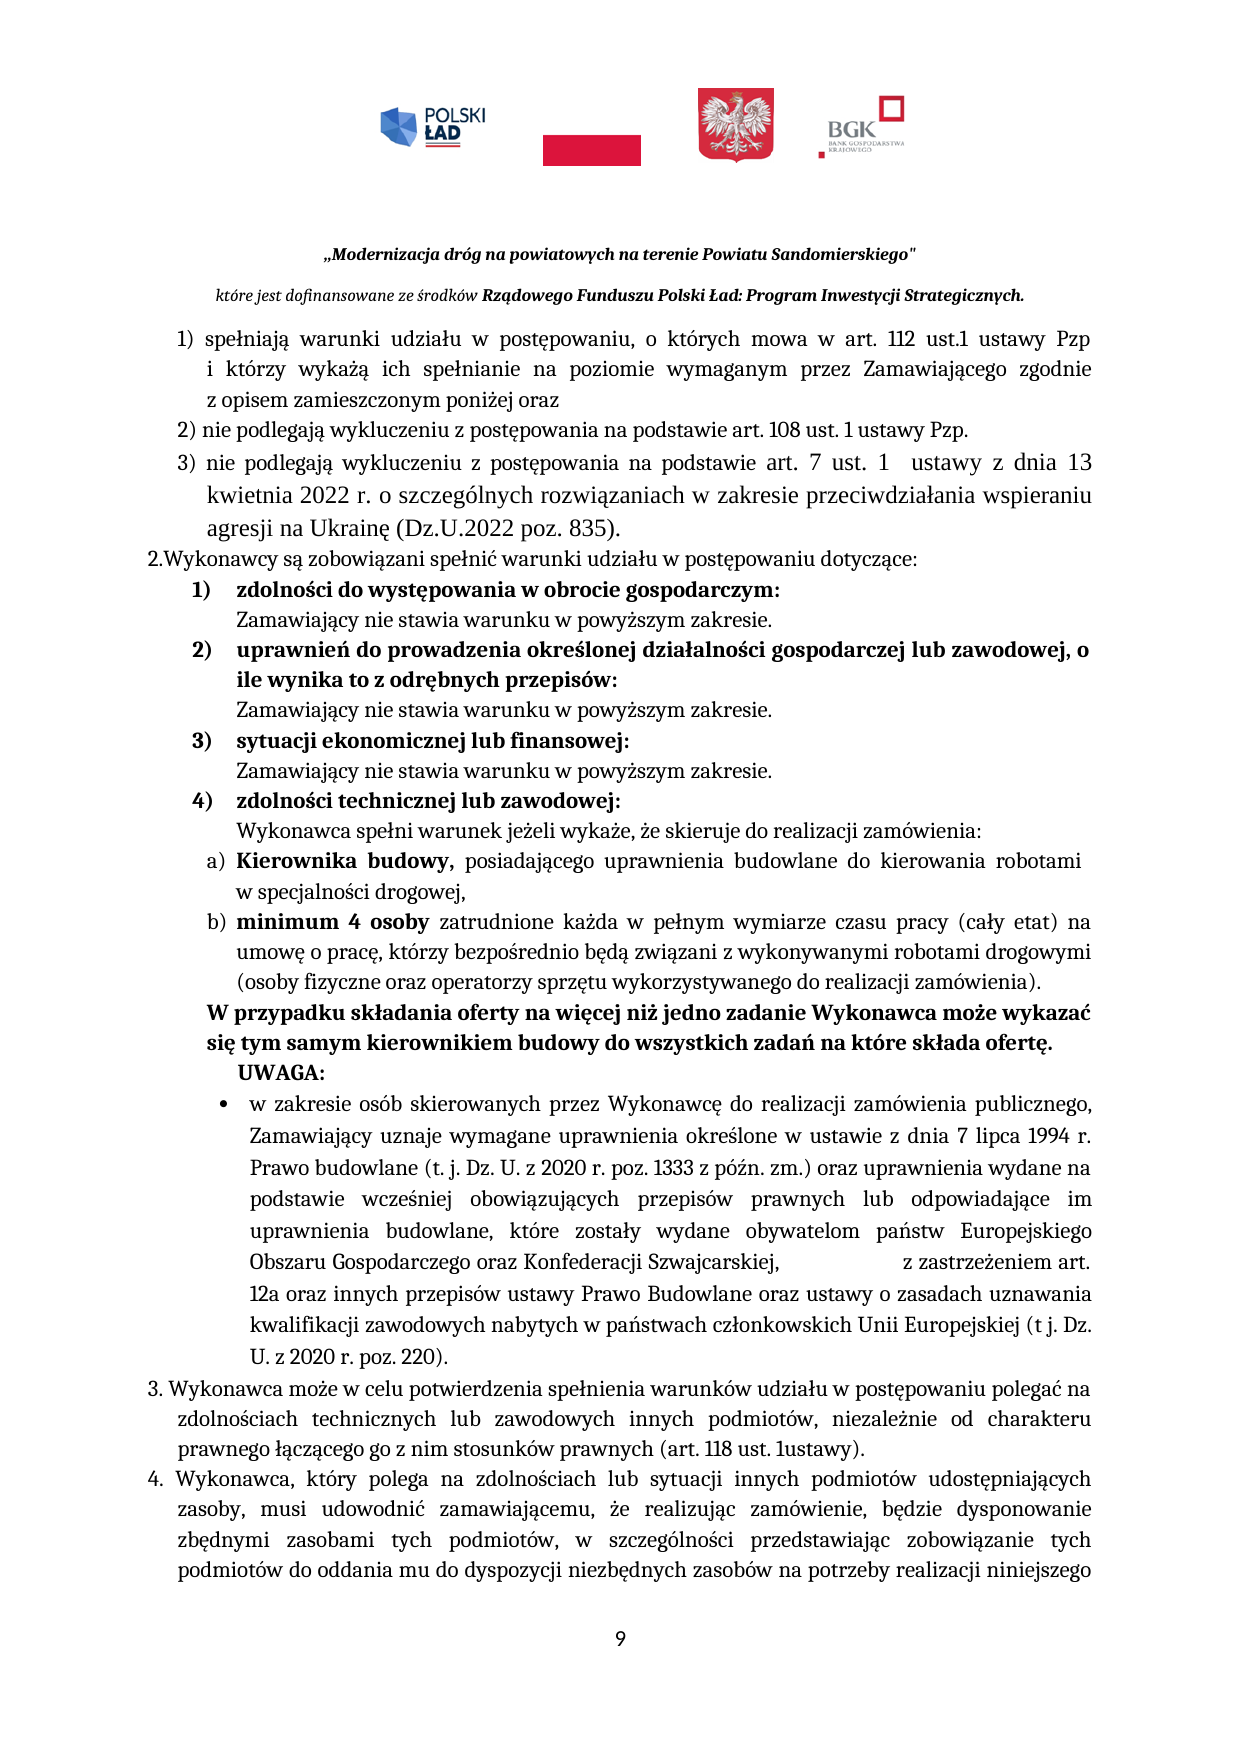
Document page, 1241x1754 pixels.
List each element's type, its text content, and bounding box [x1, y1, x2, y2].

text UWAGA: [237, 1060, 1093, 1086]
text W przypadku składania oferty na więcej niż jedno zadanie Wykonawca może wykazać się tym samym kierownikiem budowy do wszystkich zadań na które składa ofertę. [207, 999, 1093, 1056]
text Zamawiający nie stawia warunku w powyższym zakresie. [236, 758, 1091, 784]
text 4) zdolności technicznej lub zawodowej: [192, 788, 1091, 814]
text 3) nie podlegają wykluczeniu z postępowania na podstawie art. 7 ust. 1 ustawy z dnia 13 kwietnia 2022 r. o szczególnych rozwiązaniach w zakresie przeciwdziałania wspieraniu agresji na Ukrainę (Dz.U.2022 poz. 835). [177, 447, 1093, 542]
list w zakresie osób skierowanych przez Wykonawcę do realizacji zamówienia publicznego, Zamawiający uznaje wymagane uprawnienia określone w ustawie z dnia 7 lipca 1994 r. Prawo budowlane (t. j. Dz. U. z 2020 r. poz. 1333 z późn. zm.) oraz uprawnienia wydane na podstawie wcześniej obowiązujących przepisów prawnych lub odpowiadające im uprawnienia budowlane, które zostały wydane obywatelom państw Europejskiego Obszaru Gospodarczego oraz Konfederacji Szwajcarskiej, z zastrzeżeniem art. 12a oraz innych przepisów ustawy Prawo Budowlane oraz ustawy o zasadach uznawania kwalifikacji zawodowych nabytych w państwach członkowskich Unii Europejskiej (t j. Dz. U. z 2020 r. poz. 220). [220, 1091, 1093, 1370]
list minimum 4 osoby zatrudnione każda w pełnym wymiarze czasu pracy (cały etat) na umowę o pracę, którzy bezpośrednio będą związani z wykonywanymi robotami drogowymi (osoby fizyczne oraz operatorzy sprzętu wykorzystywanego do realizacji zamówienia). [207, 909, 1093, 995]
text 2.Wykonawcy są zobowiązani spełnić warunki udziału w postępowaniu dotyczące: [148, 546, 1093, 572]
text 2) uprawnień do prowadzenia określonej działalności gospodarczej lub zawodowej, o ile wynika to z odrębnych przepisów: [192, 637, 1091, 693]
text Zamawiający nie stawia warunku w powyższym zakresie. [236, 697, 1091, 723]
text Wykonawca spełni warunek jeżeli wykaże, że skieruje do realizacji zamówienia: [236, 818, 1093, 844]
text 2) nie podlegają wykluczeniu z postępowania na podstawie art. 108 ust. 1 ustawy Pzp. [177, 417, 1093, 443]
text 3) sytuacji ekonomicznej lub finansowej: [192, 727, 1091, 754]
text 3. Wykonawca może w celu potwierdzenia spełnienia warunków udziału w postępowaniu polegać na zdolnościach technicznych lub zawodowych innych podmiotów, niezależnie od charakteru prawnego łączącego go z nim stosunków prawnych (art. 118 ust. 1ustawy). [148, 1375, 1093, 1462]
text 1) zdolności do występowania w obrocie gospodarczym: [192, 576, 1091, 603]
text 1) spełniają warunki udziału w postępowaniu, o których mowa w art. 112 ust.1 ustawy Pzp i którzy wykażą ich spełnianie na poziomie wymaganym przez Zamawiającego zgodnie z opisem zamieszczonym poniżej oraz [177, 326, 1093, 413]
text Zamawiający nie stawia warunku w powyższym zakresie. [236, 607, 1091, 633]
list Kierownika budowy, posiadającego uprawnienia budowlane do kierowania robotami w specjalności drogowej, [207, 848, 1093, 905]
picture [319, 73, 921, 201]
